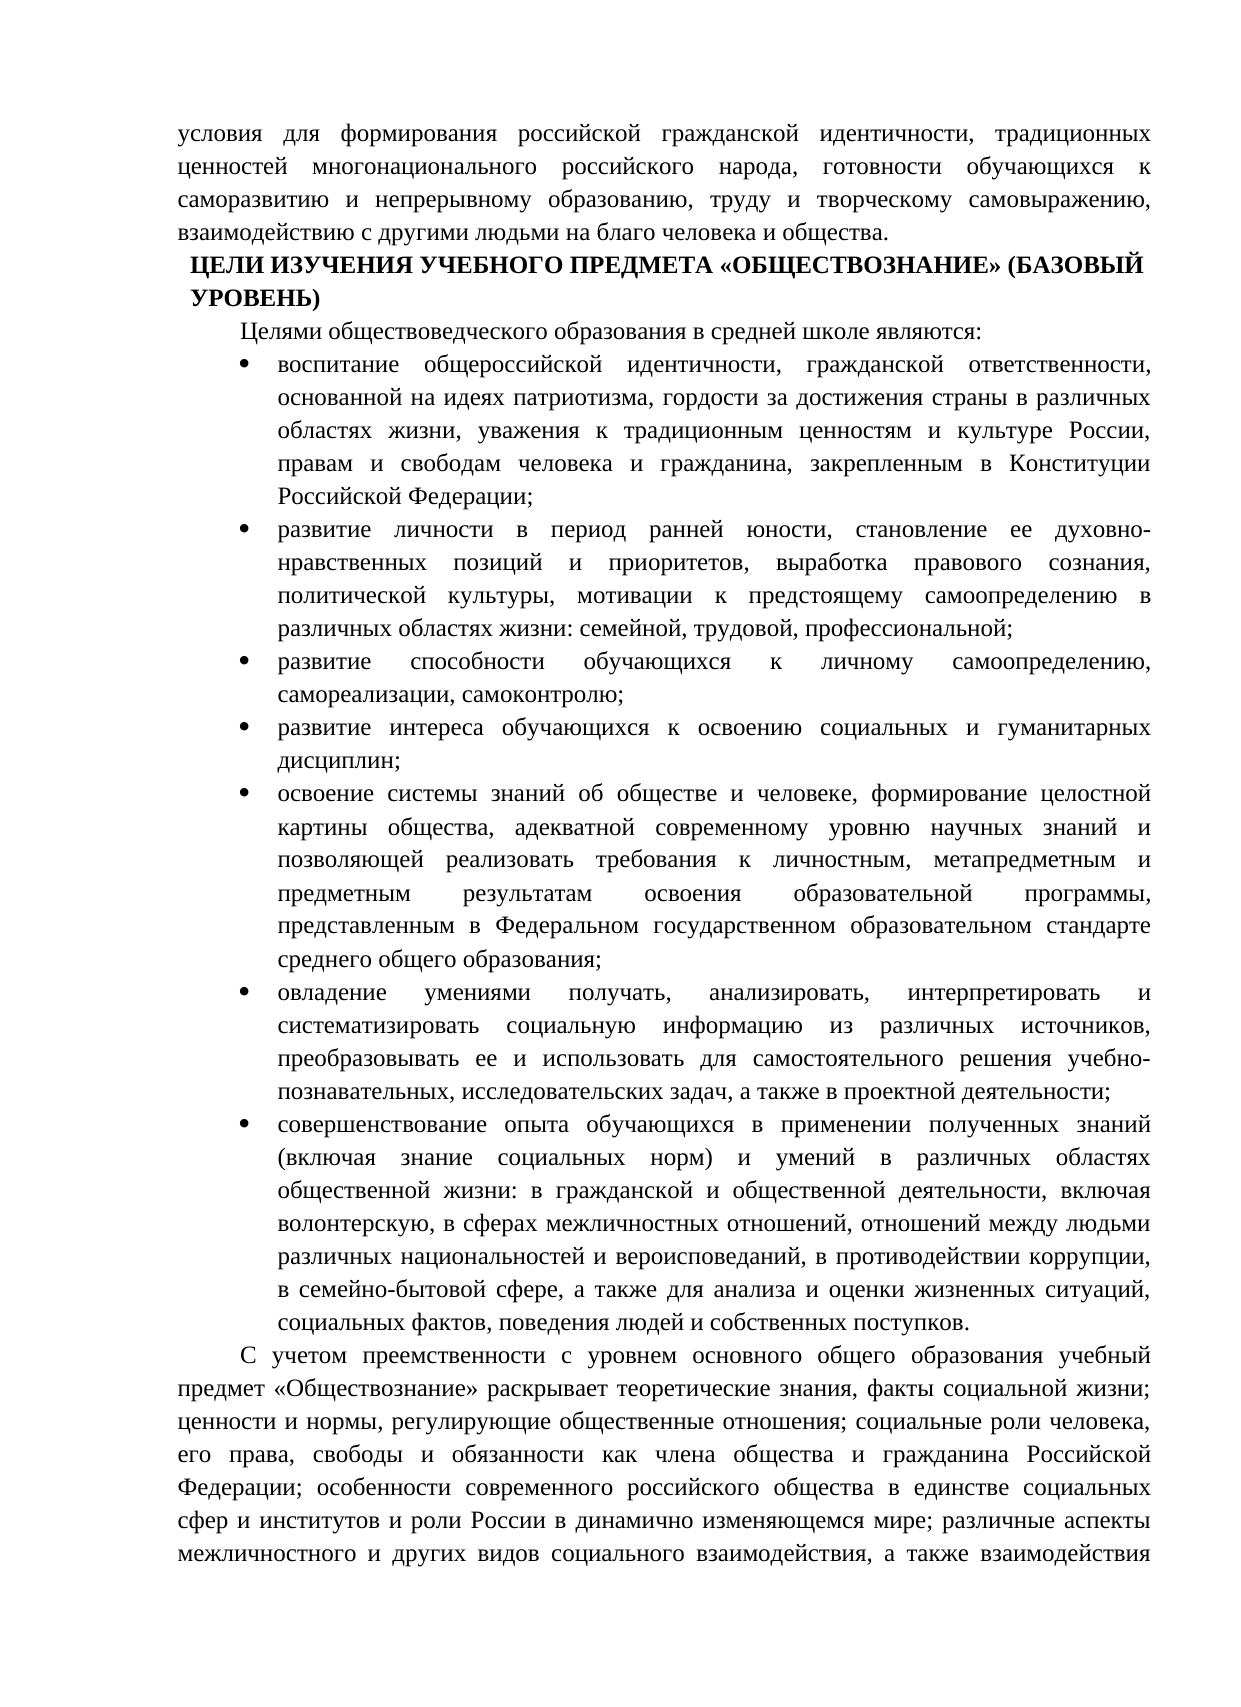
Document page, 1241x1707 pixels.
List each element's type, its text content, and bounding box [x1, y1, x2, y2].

list совершенствование опыта обучающихся в применении полученных знаний (включая знание социальных норм) и умений в различных областях общественной жизни: в гражданской и общественной деятельности, включая волонтерскую, в сферах межличностных отношений, отношений между людьми различных национальностей и вероисповеданий, в противодействии коррупции, в семейно-бытовой сфере, а также для анализа и оценки жизненных ситуаций, социальных фактов, поведения людей и собственных поступков. [240, 1109, 1152, 1336]
text Целями обществоведческого образования в средней школе являются: [177, 316, 1152, 345]
list воспитание общероссийской идентичности, гражданской ответственности, основанной на идеях патриотизма, гордости за достижения страны в различных областях жизни, уважения к традиционным ценностям и культуре России, правам и свободам человека и гражданина, закрепленным в Конституции Российской Федерации; [240, 349, 1152, 510]
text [177, 1340, 1152, 1567]
list развитие интереса обучающихся к освоению социальных и гуманитарных дисциплин; [240, 712, 1152, 774]
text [177, 118, 1152, 246]
list овладение умениями получать, анализировать, интерпретировать и систематизировать социальную информацию из различных источников, преобразовывать ее и использовать для самостоятельного решения учебно-познавательных, исследовательских задач, а также в проектной деятельности; [240, 977, 1152, 1104]
text ЦЕЛИ ИЗУЧЕНИЯ УЧЕБНОГО ПРЕДМЕТА «ОБЩЕСТВОЗНАНИЕ» (БАЗОВЫЙ УРОВЕНЬ) [190, 250, 1152, 312]
list развитие способности обучающихся к личному самоопределению, самореализации, самоконтролю; [240, 646, 1152, 708]
list освоение системы знаний об обществе и человеке, формирование целостной картины общества, адекватной современному уровню научных знаний и позволяющей реализовать требования к личностным, метапредметным и предметным результатам освоения образовательной программы, представленным в Федеральном государственном образовательном стандарте среднего общего образования; [240, 778, 1152, 972]
list развитие личности в период ранней юности, становление ее духовно-нравственных позиций и приоритетов, выработка правового сознания, политической культуры, мотивации к предстоящему самоопределению в различных областях жизни: семейной, трудовой, профессиональной; [240, 514, 1152, 642]
